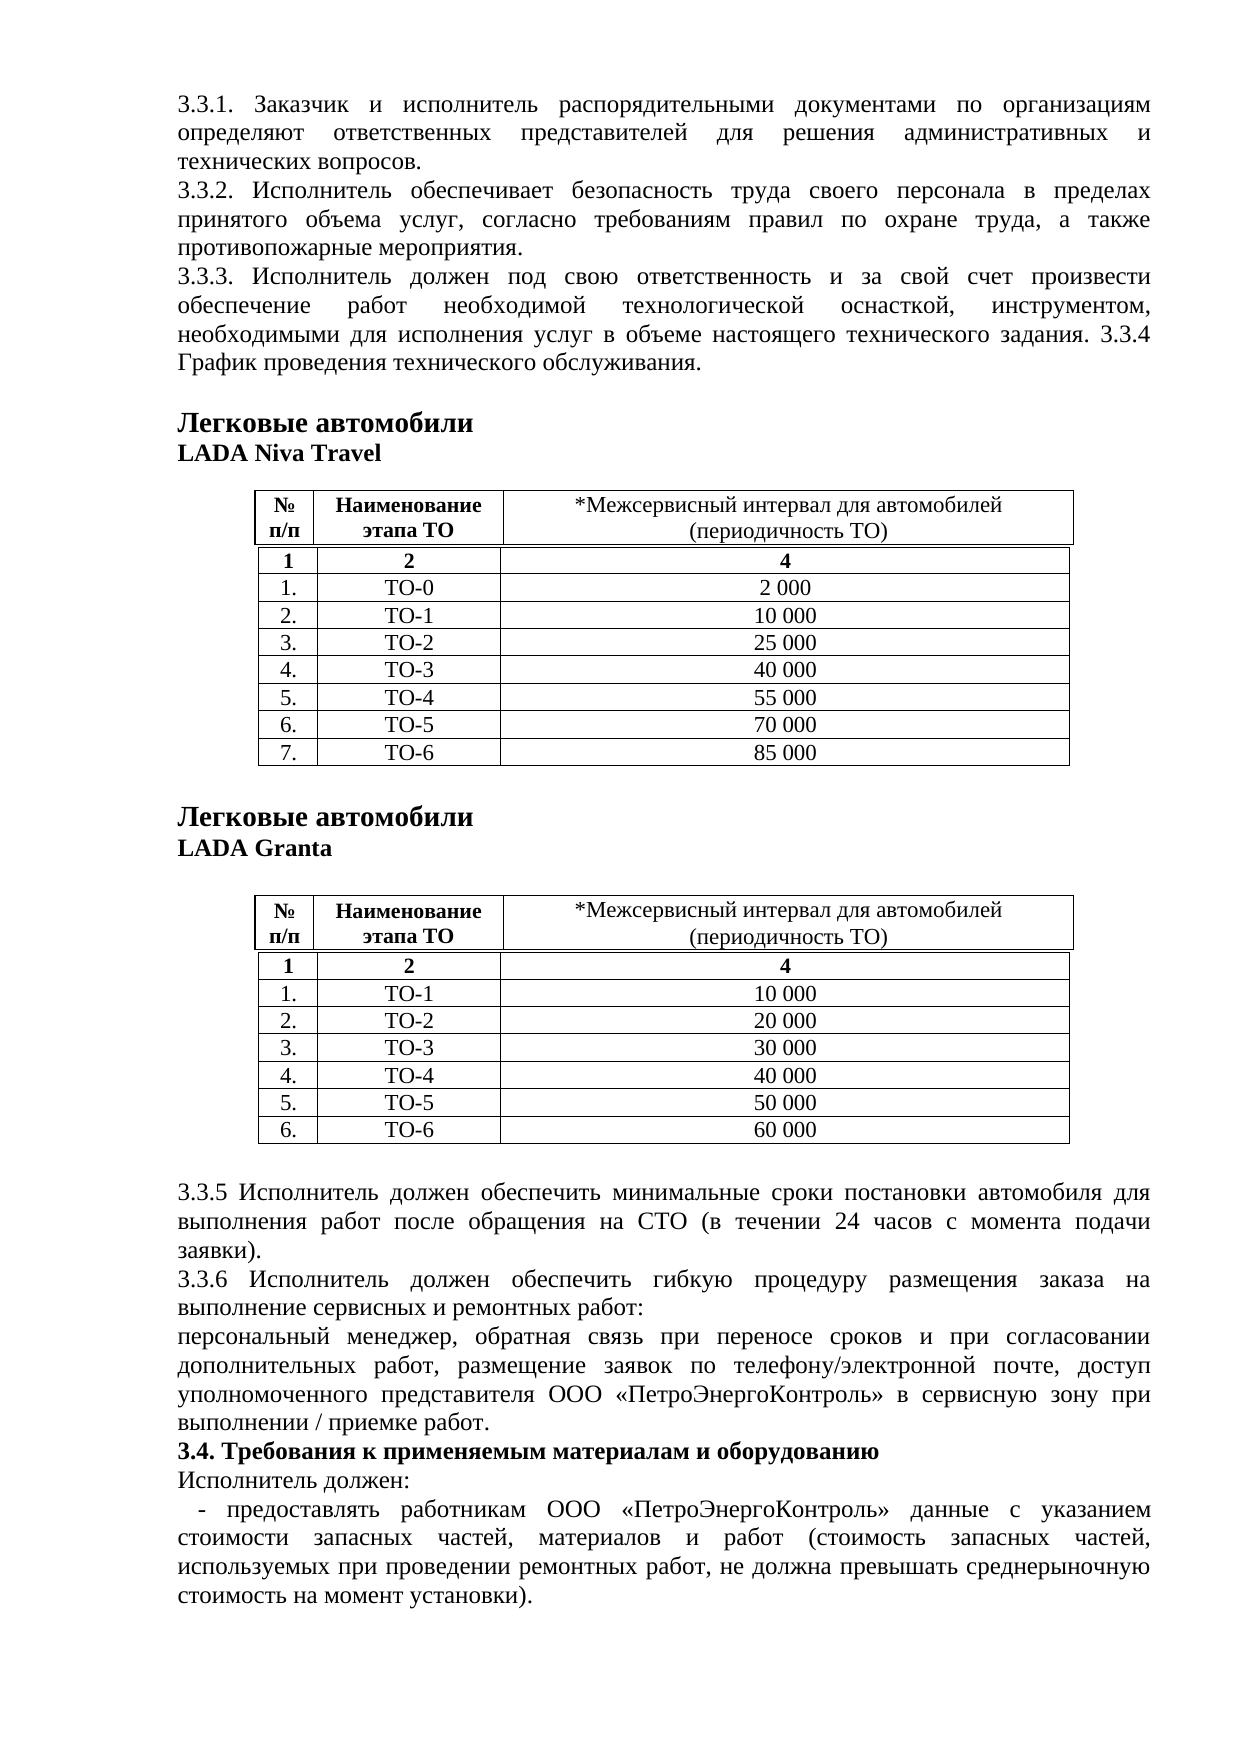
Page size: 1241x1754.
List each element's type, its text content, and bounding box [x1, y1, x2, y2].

text 3.3.2. Исполнитель обеспечивает безопасность труда своего персонала в пределах принятого объема услуг, согласно требованиям правил по охране труда, а также противопожарные мероприятия. [177, 175, 1152, 261]
text персональный менеджер, обратная связь при переносе сроков и при согласовании дополнительных работ, размещение заявок по телефону/электронной почте, доступ уполномоченного представителя ООО «ПетроЭнергоКонтроль» в сервисную зону при выполнении / приемке работ. [177, 1321, 1152, 1436]
table_cell ТО-4 [318, 684, 500, 710]
table_cell ТО-5 [318, 1089, 500, 1116]
text 3.4. Требования к применяемым материалам и оборудованию [177, 1436, 1152, 1465]
table_cell 1. [259, 574, 317, 601]
table_cell 6. [259, 1117, 317, 1143]
table_cell 85 000 [501, 739, 1069, 765]
table_cell 3. [259, 629, 317, 655]
table_cell 5. [259, 1089, 317, 1116]
table_cell 50 000 [501, 1089, 1069, 1116]
table_header 1 [259, 953, 317, 978]
text Исполнитель должен: [177, 1465, 1152, 1494]
table_cell 20 000 [501, 1007, 1069, 1033]
table_cell 55 000 [501, 684, 1069, 710]
table_header *Межсервисный интервал для автомобилей (периодичность ТО) [504, 896, 1073, 949]
table_cell ТО-1 [318, 602, 500, 628]
table_cell ТО-6 [318, 1117, 500, 1143]
table_cell 4. [259, 1062, 317, 1088]
table_cell 4. [259, 656, 317, 683]
table_cell 5. [259, 684, 317, 710]
table_cell 7. [259, 739, 317, 765]
table_cell 40 000 [501, 656, 1069, 683]
text 3.3.6 Исполнитель должен обеспечить гибкую процедуру размещения заказа на выполнение сервисных и ремонтных работ: [177, 1264, 1152, 1321]
text - предоставлять работникам ООО «ПетроЭнергоКонтроль» данные с указанием стоимости запасных частей, материалов и работ (стоимость запасных частей, используемых при проведении ремонтных работ, не должна превышать среднерыночную стоимость на момент установки). [177, 1494, 1152, 1609]
table_header 2 [318, 548, 500, 573]
table_cell 3. [259, 1034, 317, 1061]
table_cell ТО-5 [318, 711, 500, 738]
text 3.3.1. Заказчик и исполнитель распорядительными документами по организациям определяют ответственных представителей для решения административных и технических вопросов. [177, 89, 1152, 175]
table_header 4 [501, 953, 1069, 978]
table_cell 6. [259, 711, 317, 738]
table_cell 25 000 [501, 629, 1069, 655]
table_header Наименование этапа ТО [314, 491, 503, 544]
table_cell ТО-4 [318, 1062, 500, 1088]
table_header № п/п [256, 491, 313, 544]
text LADA Granta [177, 833, 1152, 862]
text Легковые автомобили [177, 799, 1152, 833]
table_cell ТО-3 [318, 1034, 500, 1061]
text Легковые автомобили [177, 405, 1152, 438]
table_header Наименование этапа ТО [314, 896, 503, 949]
table_cell 10 000 [501, 980, 1069, 1006]
table_cell ТО-1 [318, 980, 500, 1006]
table_cell ТО-0 [318, 574, 500, 601]
text 3.3.5 Исполнитель должен обеспечить минимальные сроки постановки автомобиля для выполнения работ после обращения на СТО (в течении 24 часов с момента подачи заявки). [177, 1177, 1152, 1264]
table_cell ТО-2 [318, 1007, 500, 1033]
table_cell ТО-2 [318, 629, 500, 655]
table_cell 2. [259, 602, 317, 628]
table_header 1 [259, 548, 317, 573]
table_header № п/п [256, 896, 313, 949]
table_header 4 [501, 548, 1069, 573]
text 3.3.3. Исполнитель должен под свою ответственность и за свой счет произвести обеспечение работ необходимой технологической оснасткой, инструментом, необходимыми для исполнения услуг в объеме настоящего технического задания. 3.3.4 График проведения технического обслуживания. [177, 261, 1152, 376]
table_cell ТО-3 [318, 656, 500, 683]
table_cell 2. [259, 1007, 317, 1033]
table_cell ТО-6 [318, 739, 500, 765]
table_header *Межсервисный интервал для автомобилей (периодичность ТО) [504, 491, 1073, 544]
table_cell 10 000 [501, 602, 1069, 628]
table_cell 70 000 [501, 711, 1069, 738]
table_cell 40 000 [501, 1062, 1069, 1088]
table_cell 1. [259, 980, 317, 1006]
table_cell 60 000 [501, 1117, 1069, 1143]
table_cell 2 000 [501, 574, 1069, 601]
table_cell 30 000 [501, 1034, 1069, 1061]
text LADA Niva Travel [177, 438, 1152, 467]
table_header 2 [318, 953, 500, 978]
